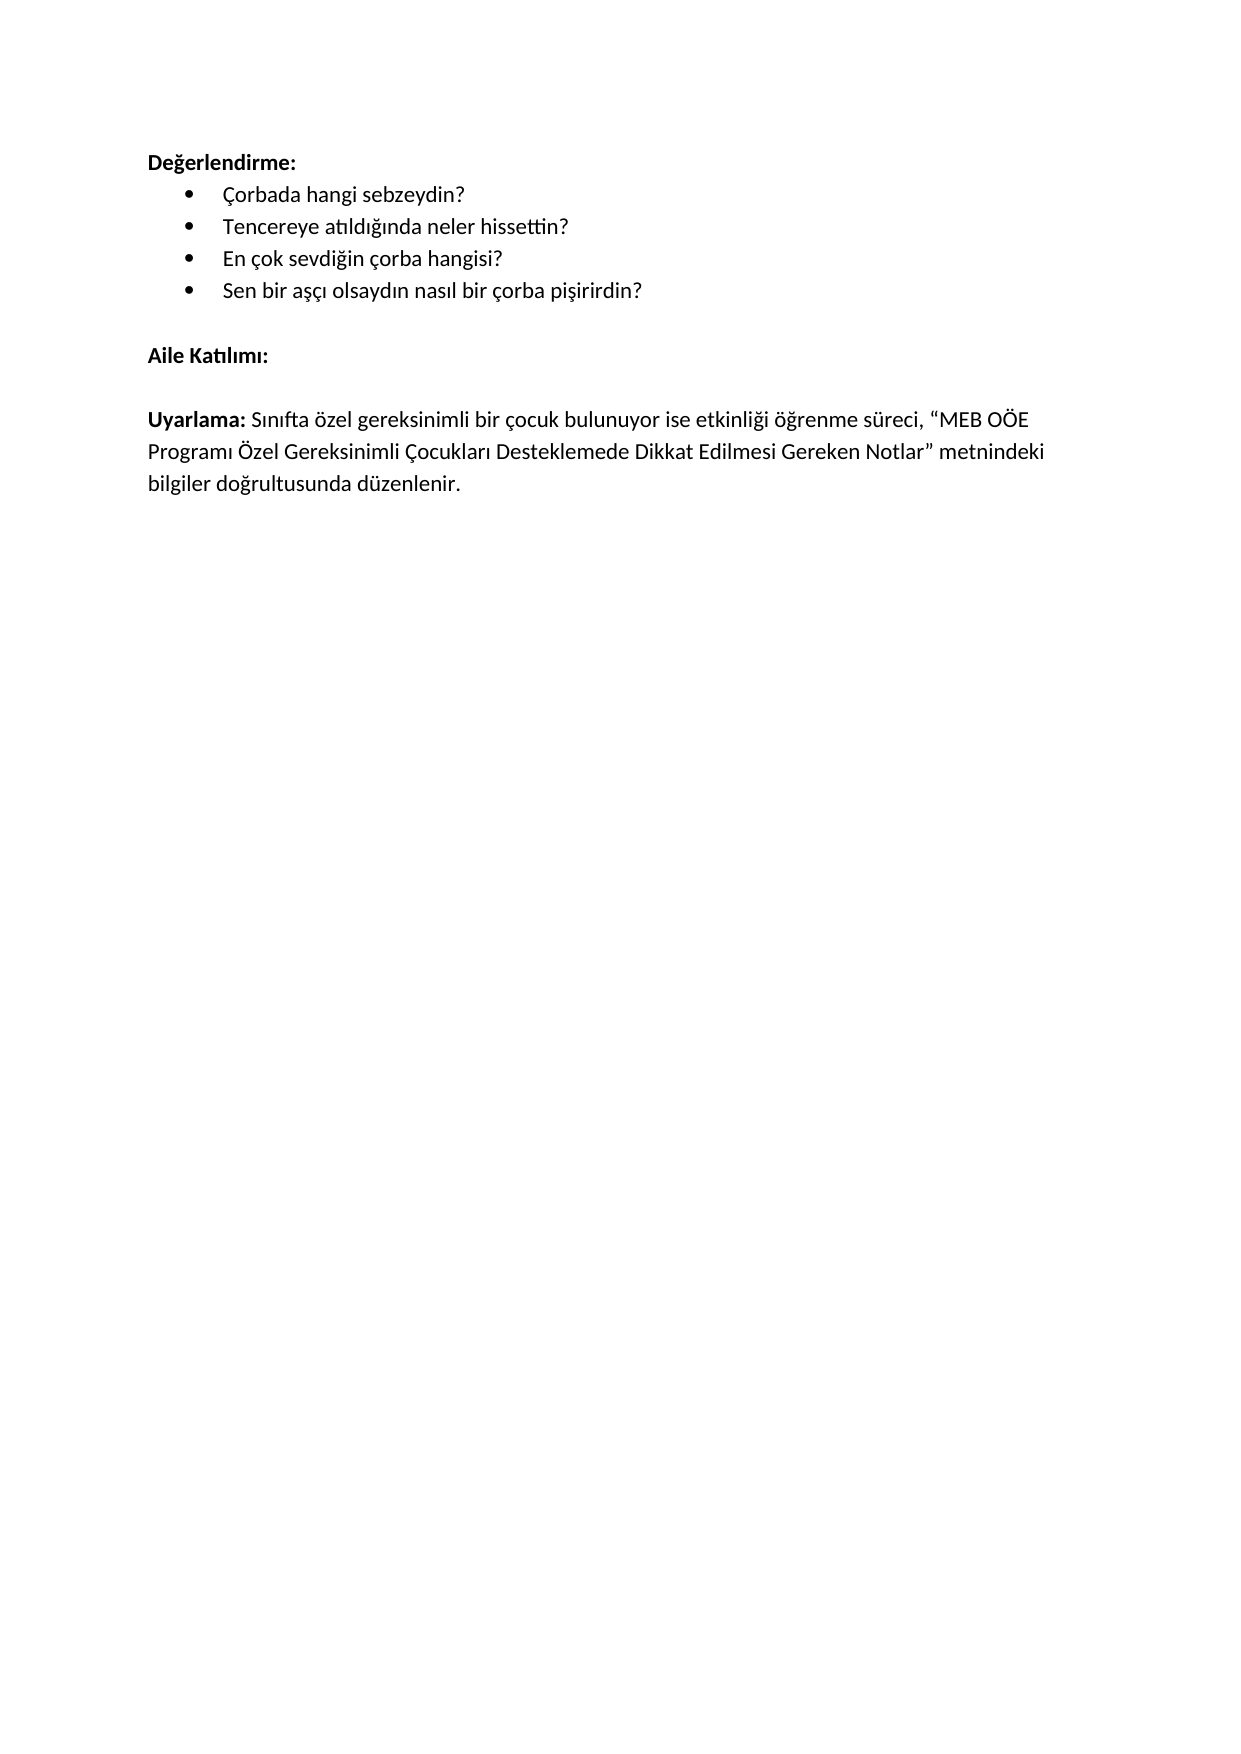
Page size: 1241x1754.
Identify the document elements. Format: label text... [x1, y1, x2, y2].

list Sen bir aşçı olsaydın nasıl bir çorba pişirirdin? [185, 276, 1093, 304]
text Değerlendirme: [148, 148, 1093, 176]
text Aile Katılımı: [148, 341, 1093, 369]
list Çorbada hangi sebzeydin? [185, 180, 1093, 208]
text Uyarlama: Sınıfta özel gereksinimli bir çocuk bulunuyor ise etkinliği öğrenme süreci, “MEB OÖE Programı Özel Gereksinimli Çocukları Desteklemede Dikkat Edilmesi Gereken Notlar” metnindeki bilgiler doğrultusunda düzenlenir. [148, 405, 1093, 497]
list En çok sevdiğin çorba hangisi? [185, 244, 1093, 272]
list Tencereye atıldığında neler hissettin? [185, 212, 1093, 240]
